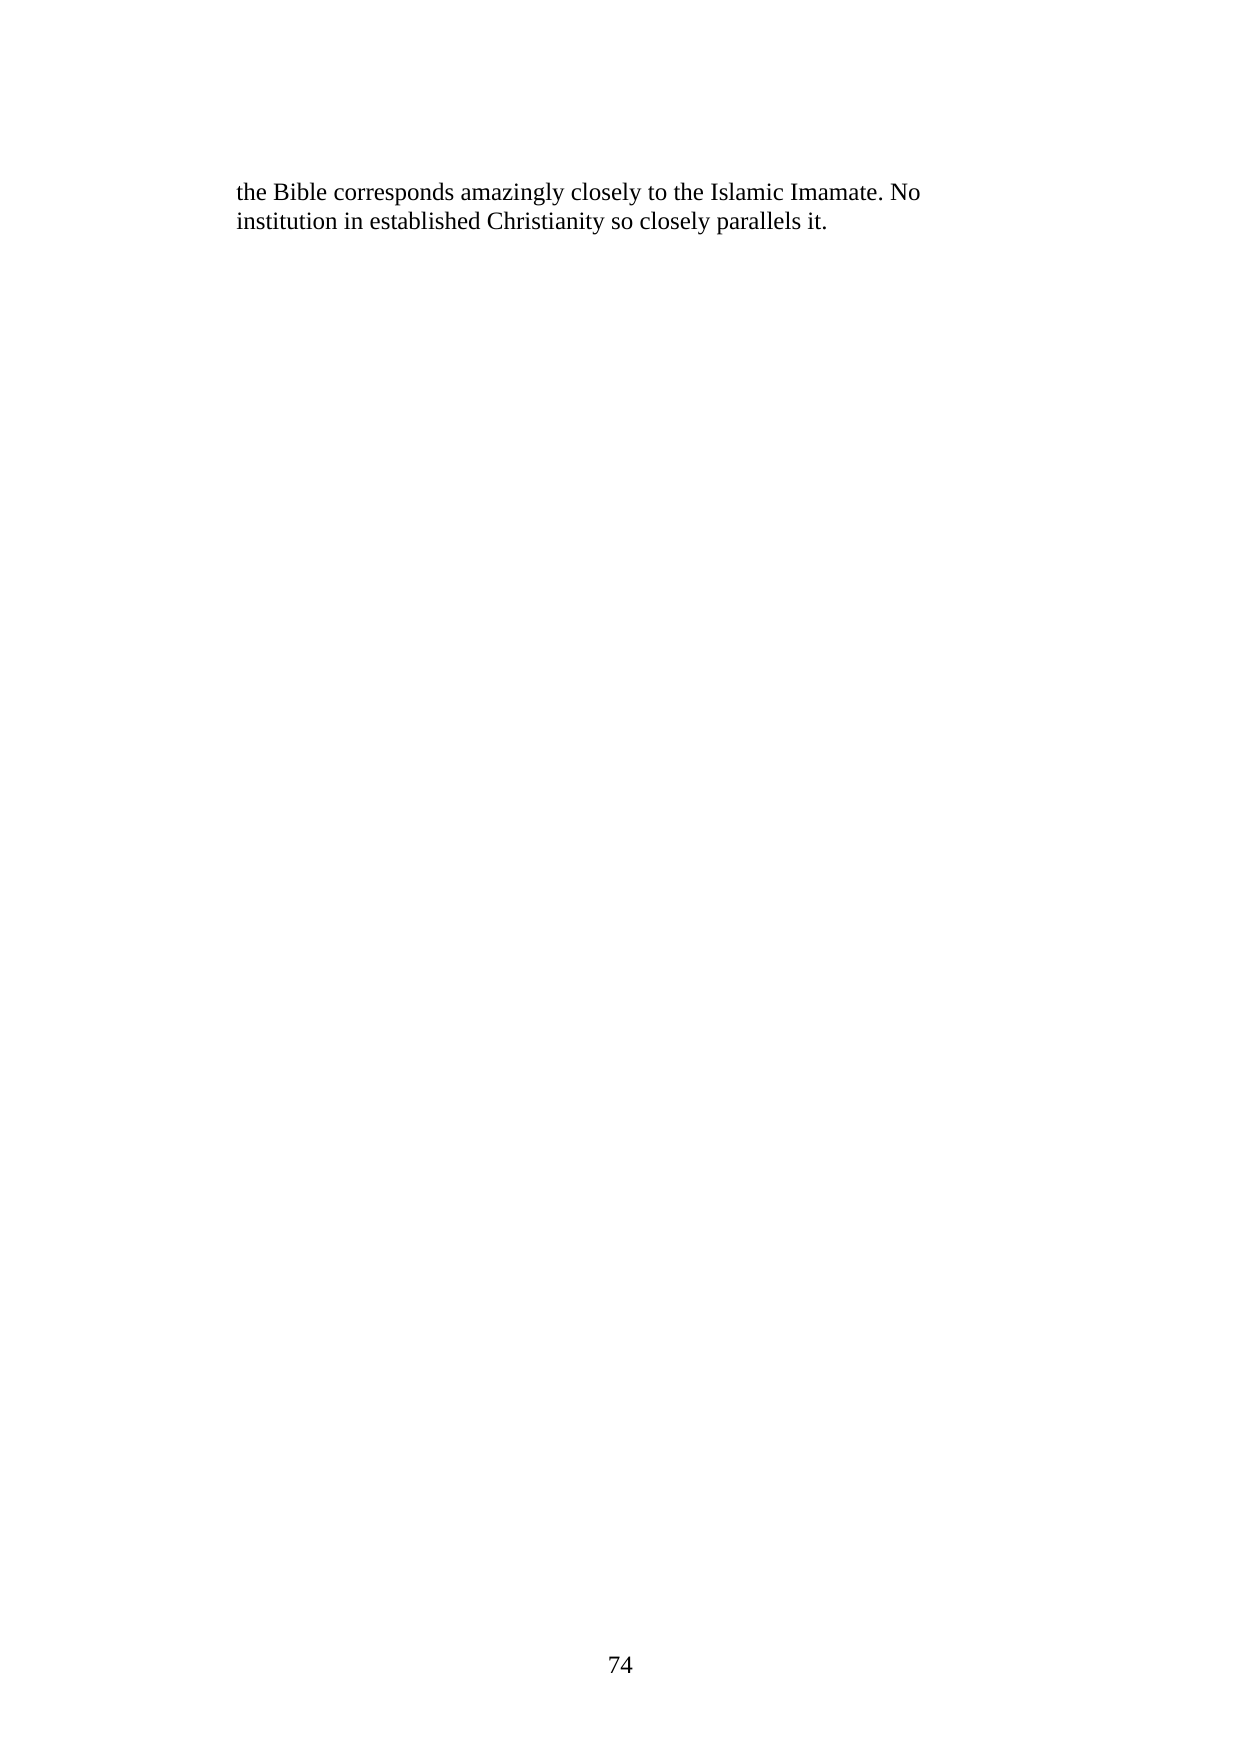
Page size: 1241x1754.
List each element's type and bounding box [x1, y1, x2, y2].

text [236, 177, 1004, 235]
